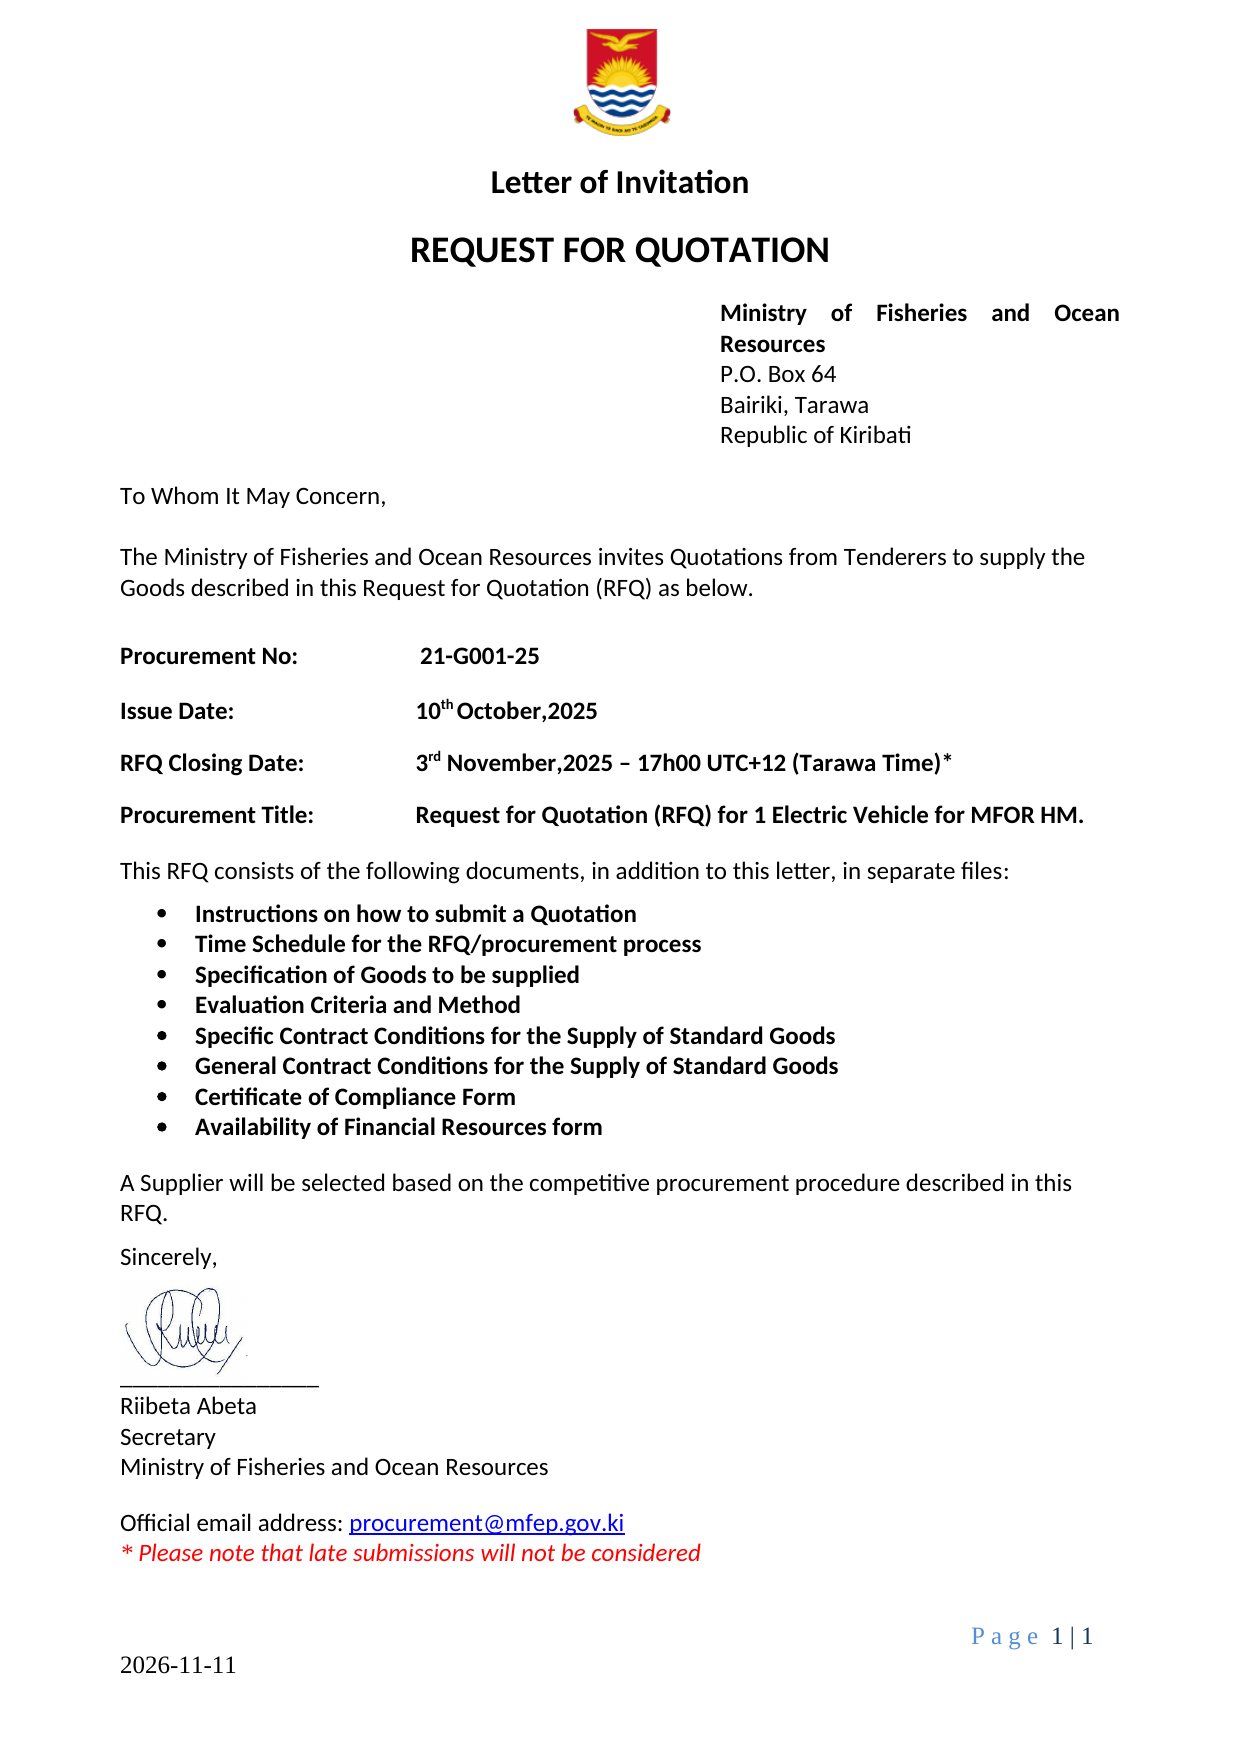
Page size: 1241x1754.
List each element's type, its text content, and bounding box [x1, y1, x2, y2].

list Time Schedule for the RFQ/procurement process [157, 928, 1120, 959]
subtitle REQUEST FOR QUOTATION [120, 226, 1120, 272]
subtitle Issue Date: 10th October,2025 [120, 695, 1120, 726]
text Official email address: procurement@mfep.gov.ki [120, 1507, 1120, 1538]
subtitle Procurement No: 21-G001-25 [120, 640, 1120, 670]
text * Please note that late submissions will not be considered [120, 1538, 1120, 1568]
subtitle Letter of Invitation [120, 161, 1120, 201]
text A Supplier will be selected based on the competitive procurement procedure described in this RFQ. [120, 1167, 1120, 1228]
picture [120, 1279, 248, 1383]
list Specific Contract Conditions for the Supply of Standard Goods [157, 1020, 1120, 1051]
text Sincerely, [120, 1241, 1120, 1271]
list Certificate of Compliance Form [157, 1081, 1120, 1112]
text Republic of Kiribati [720, 419, 1120, 450]
text Ministry of Fisheries and Ocean Resources [720, 297, 1120, 358]
list Evaluation Criteria and Method [157, 989, 1120, 1020]
picture [573, 29, 671, 136]
text Riibeta Abeta [120, 1391, 1120, 1421]
list Availability of Financial Resources form [157, 1112, 1120, 1142]
text Secretary [120, 1421, 1120, 1452]
list General Contract Conditions for the Supply of Standard Goods [157, 1051, 1120, 1081]
text ________________ [120, 1360, 1120, 1391]
text The Ministry of Fisheries and Ocean Resources invites Quotations from Tenderers to supply the Goods described in this Request for Quotation (RFQ) as below. [120, 541, 1120, 602]
text Bairiki, Tarawa [720, 389, 1120, 419]
text This RFQ consists of the following documents, in addition to this letter, in separate files: [120, 855, 1120, 885]
text To Whom It May Concern, [120, 480, 1120, 511]
list Specification of Goods to be supplied [157, 959, 1120, 989]
list Instructions on how to submit a Quotation [157, 898, 1120, 928]
subtitle RFQ Closing Date: 3rd November,2025 – 17h00 UTC+12 (Tarawa Time)* [120, 747, 1120, 778]
text Ministry of Fisheries and Ocean Resources [120, 1452, 1120, 1482]
text P.O. Box 64 [720, 358, 1120, 389]
subtitle Procurement Title: Request for Quotation (RFQ) for 1 Electric Vehicle for MFOR HM. [120, 799, 1120, 830]
